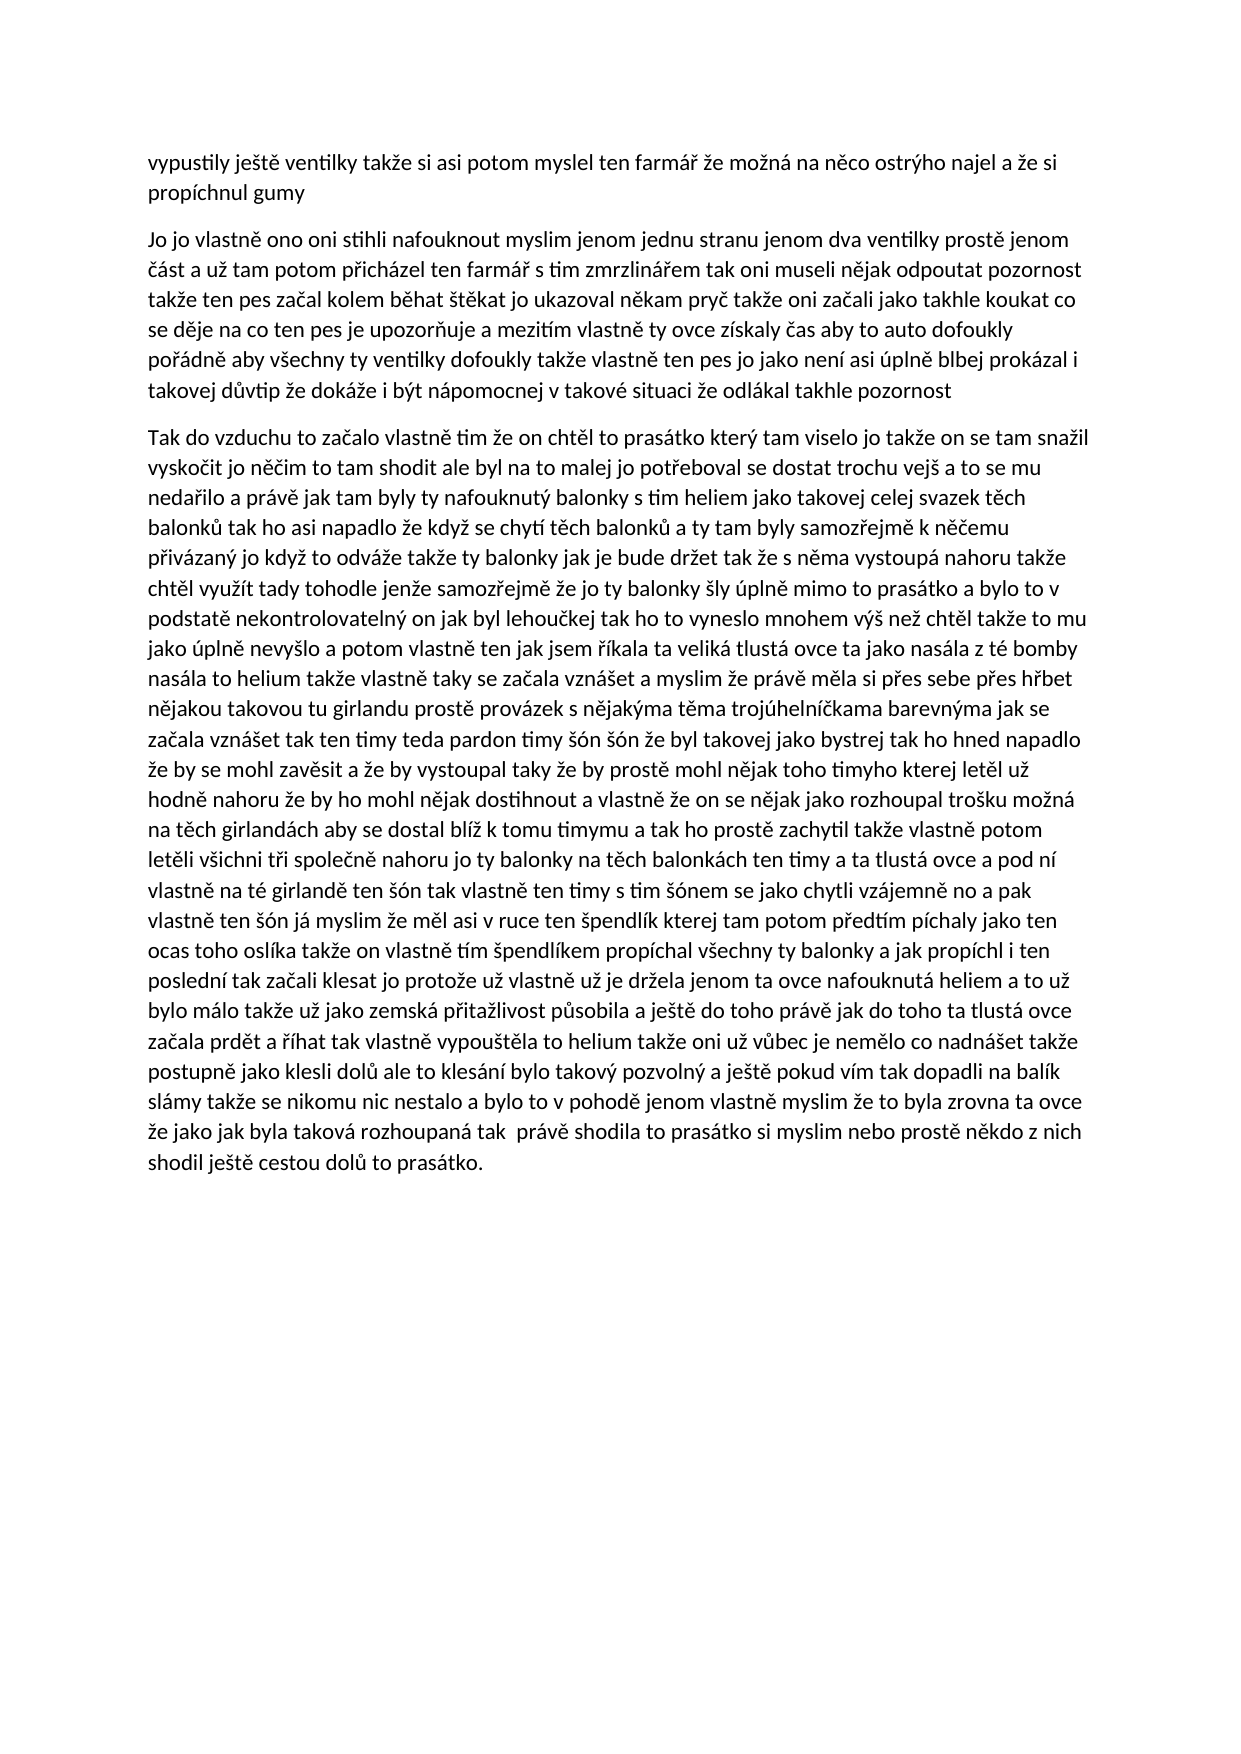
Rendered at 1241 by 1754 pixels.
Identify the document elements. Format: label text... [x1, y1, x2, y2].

text Tak do vzduchu to začalo vlastně tim že on chtěl to prasátko který tam viselo jo takže on se tam snažil vyskočit jo něčim to tam shodit ale byl na to malej jo potřeboval se dostat trochu vejš a to se mu nedařilo a právě jak tam byly ty nafouknutý balonky s tim heliem jako takovej celej svazek těch balonků tak ho asi napadlo že když se chytí těch balonků a ty tam byly samozřejmě k něčemu přivázaný jo když to odváže takže ty balonky jak je bude držet tak že s něma vystoupá nahoru takže chtěl využít tady tohodle jenže samozřejmě že jo ty balonky šly úplně mimo to prasátko a bylo to v podstatě nekontrolovatelný on jak byl lehoučkej tak ho to vyneslo mnohem výš než chtěl takže to mu jako úplně nevyšlo a potom vlastně ten jak jsem říkala ta veliká tlustá ovce ta jako nasála z té bomby nasála to helium takže vlastně taky se začala vznášet a myslim že právě měla si přes sebe přes hřbet nějakou takovou tu girlandu prostě provázek s nějakýma těma trojúhelníčkama barevnýma jak se začala vznášet tak ten timy teda pardon timy šón šón že byl takovej jako bystrej tak ho hned napadlo že by se mohl zavěsit a že by vystoupal taky že by prostě mohl nějak toho timyho kterej letěl už hodně nahoru že by ho mohl nějak dostihnout a vlastně že on se nějak jako rozhoupal trošku možná na těch girlandách aby se dostal blíž k tomu timymu a tak ho prostě zachytil takže vlastně potom letěli všichni tři společně nahoru jo ty balonky na těch balonkách ten timy a ta tlustá ovce a pod ní vlastně na té girlandě ten šón tak vlastně ten timy s tim šónem se jako chytli vzájemně no a pak vlastně ten šón já myslim že měl asi v ruce ten špendlík kterej tam potom předtím píchaly jako ten ocas toho oslíka takže on vlastně tím špendlíkem propíchal všechny ty balonky a jak propíchl i ten poslední tak začali klesat jo protože už vlastně už je držela jenom ta ovce nafouknutá heliem a to už bylo málo takže už jako zemská přitažlivost působila a ještě do toho právě jak do toho ta tlustá ovce začala prdět a říhat tak vlastně vypouštěla to helium takže oni už vůbec je nemělo co nadnášet takže postupně jako klesli dolů ale to klesání bylo takový pozvolný a ještě pokud vím tak dopadli na balík slámy takže se nikomu nic nestalo a bylo to v pohodě jenom vlastně myslim že to byla zrovna ta ovce že jako jak byla taková rozhoupaná tak právě shodila to prasátko si myslim nebo prostě někdo z nich shodil ještě cestou dolů to prasátko. [148, 423, 1093, 1176]
text Jo jo vlastně ono oni stihli nafouknout myslim jenom jednu stranu jenom dva ventilky prostě jenom část a už tam potom přicházel ten farmář s tim zmrzlinářem tak oni museli nějak odpoutat pozornost takže ten pes začal kolem běhat štěkat jo ukazoval někam pryč takže oni začali jako takhle koukat co se děje na co ten pes je upozorňuje a mezitím vlastně ty ovce získaly čas aby to auto dofoukly pořádně aby všechny ty ventilky dofoukly takže vlastně ten pes jo jako není asi úplně blbej prokázal i takovej důvtip že dokáže i být nápomocnej v takové situaci že odlákal takhle pozornost [148, 225, 1093, 404]
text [148, 148, 1093, 206]
